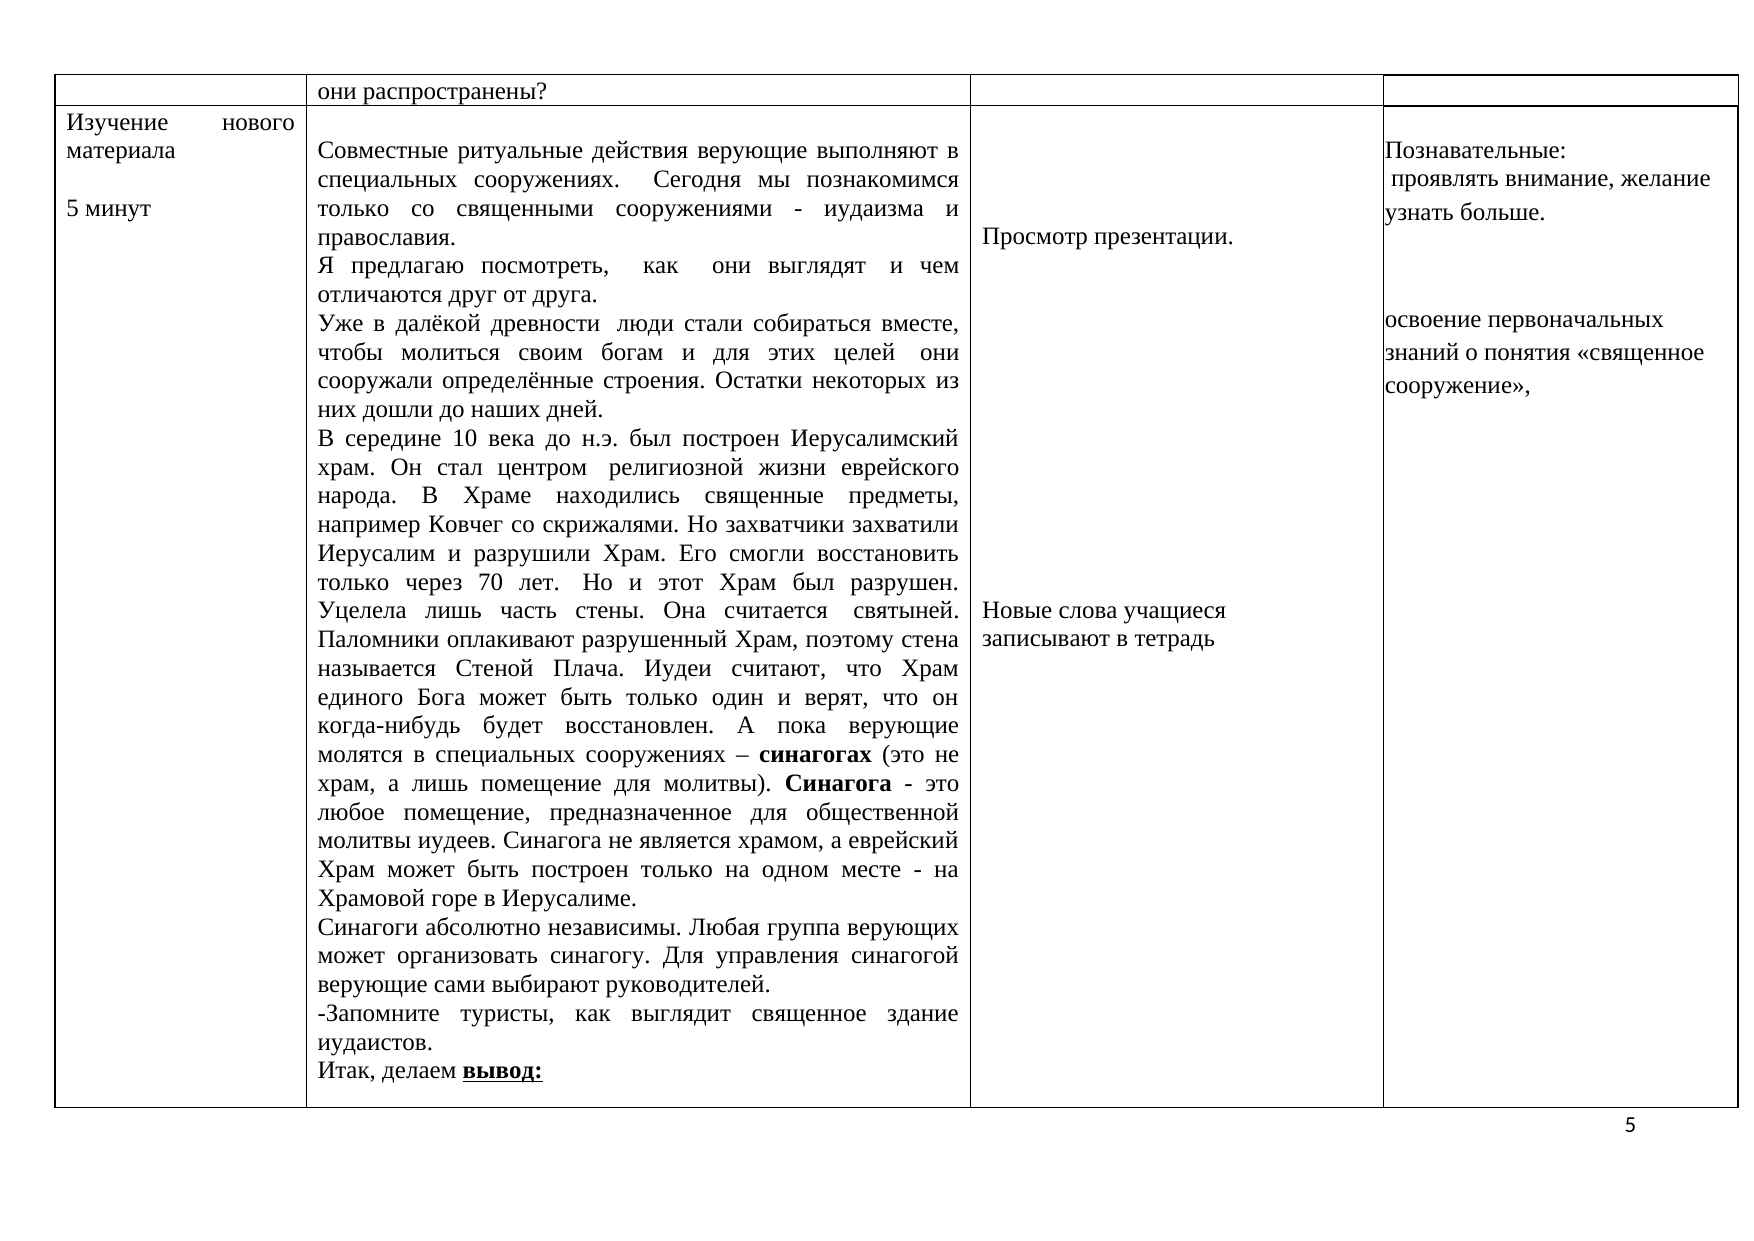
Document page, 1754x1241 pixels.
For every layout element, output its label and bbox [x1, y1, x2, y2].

table_cell [1384, 107, 1737, 1107]
table_cell [56, 106, 306, 1107]
table_cell [971, 75, 1383, 105]
table_cell [1384, 76, 1738, 105]
table_cell [56, 75, 306, 105]
table_cell [307, 75, 970, 105]
table_cell [971, 106, 1383, 1107]
table_cell [307, 106, 970, 1107]
